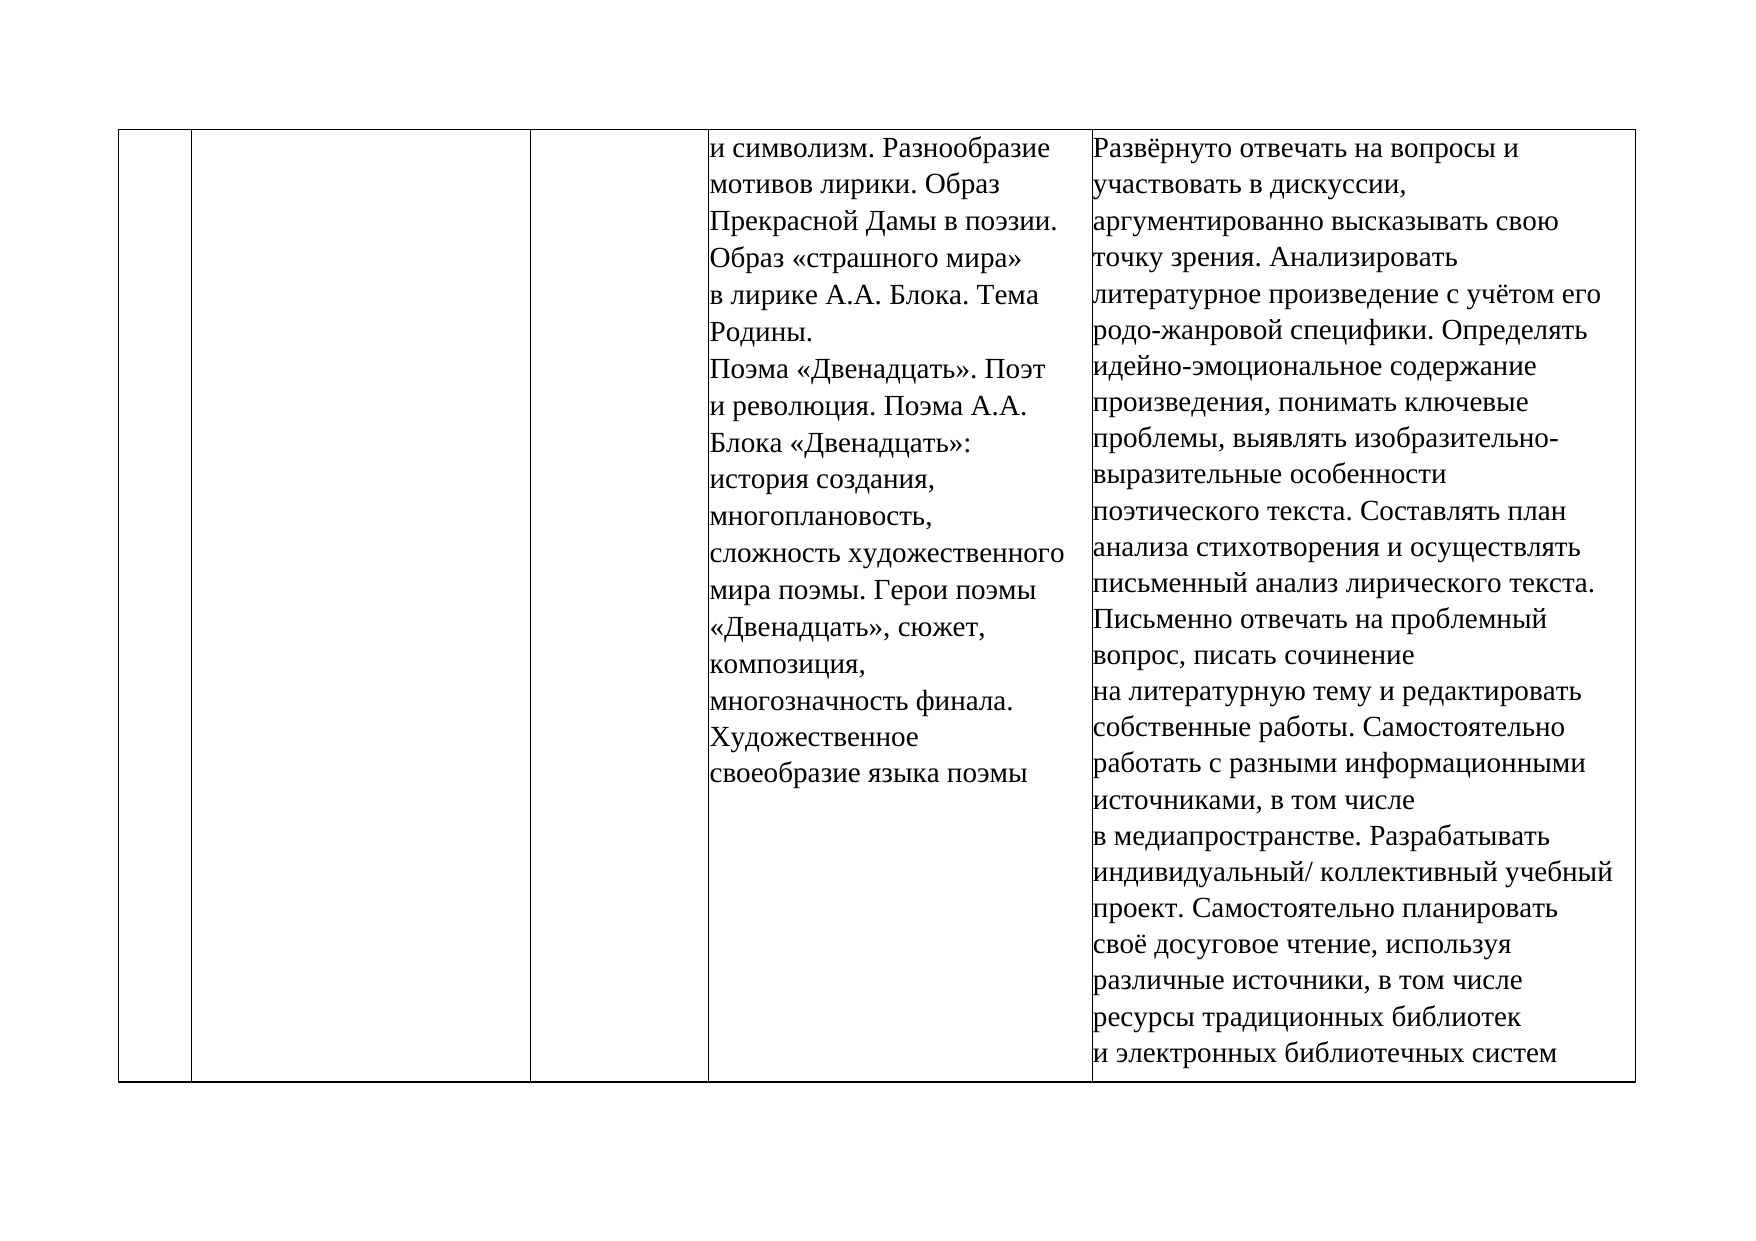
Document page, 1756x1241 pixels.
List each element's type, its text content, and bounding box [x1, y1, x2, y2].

table_header и символизм. Разнообразие мотивов лирики. Образ Прекрасной Дамы в поэзии. Образ «страшного мира» в лирике А.А. Блока. Тема Родины. Поэма «Двенадцать». Поэт и революция. Поэма А.А. Блока «Двенадцать»: история создания, многоплановость, сложность художественного мира поэмы. Герои поэмы «Двенадцать», сюжет, композиция, многозначность финала. Художественное своеобразие языка поэмы [709, 130, 1092, 1081]
table_header Развёрнуто отвечать на вопросы и участвовать в дискуссии, аргументированно высказывать свою точку зрения. Анализировать литературное произведение с учётом его родо-жанровой специфики. Определять идейно-эмоциональное содержание произведения, понимать ключевые проблемы, выявлять изобразительно- выразительные особенности поэтического текста. Составлять план анализа стихотворения и осуществлять письменный анализ лирического текста. Письменно отвечать на проблемный вопрос, писать сочинение на литературную тему и редактировать собственные работы. Самостоятельно работать с разными информационными источниками, в том числе в медиапространстве. Разрабатывать индивидуальный/ коллективный учебный проект. Самостоятельно планировать своё досуговое чтение, используя различные источники, в том числе ресурсы традиционных библиотек и электронных библиотечных систем [1093, 130, 1635, 1081]
table_header [192, 130, 530, 1081]
table_header [531, 130, 708, 1081]
table_header [119, 130, 191, 1081]
